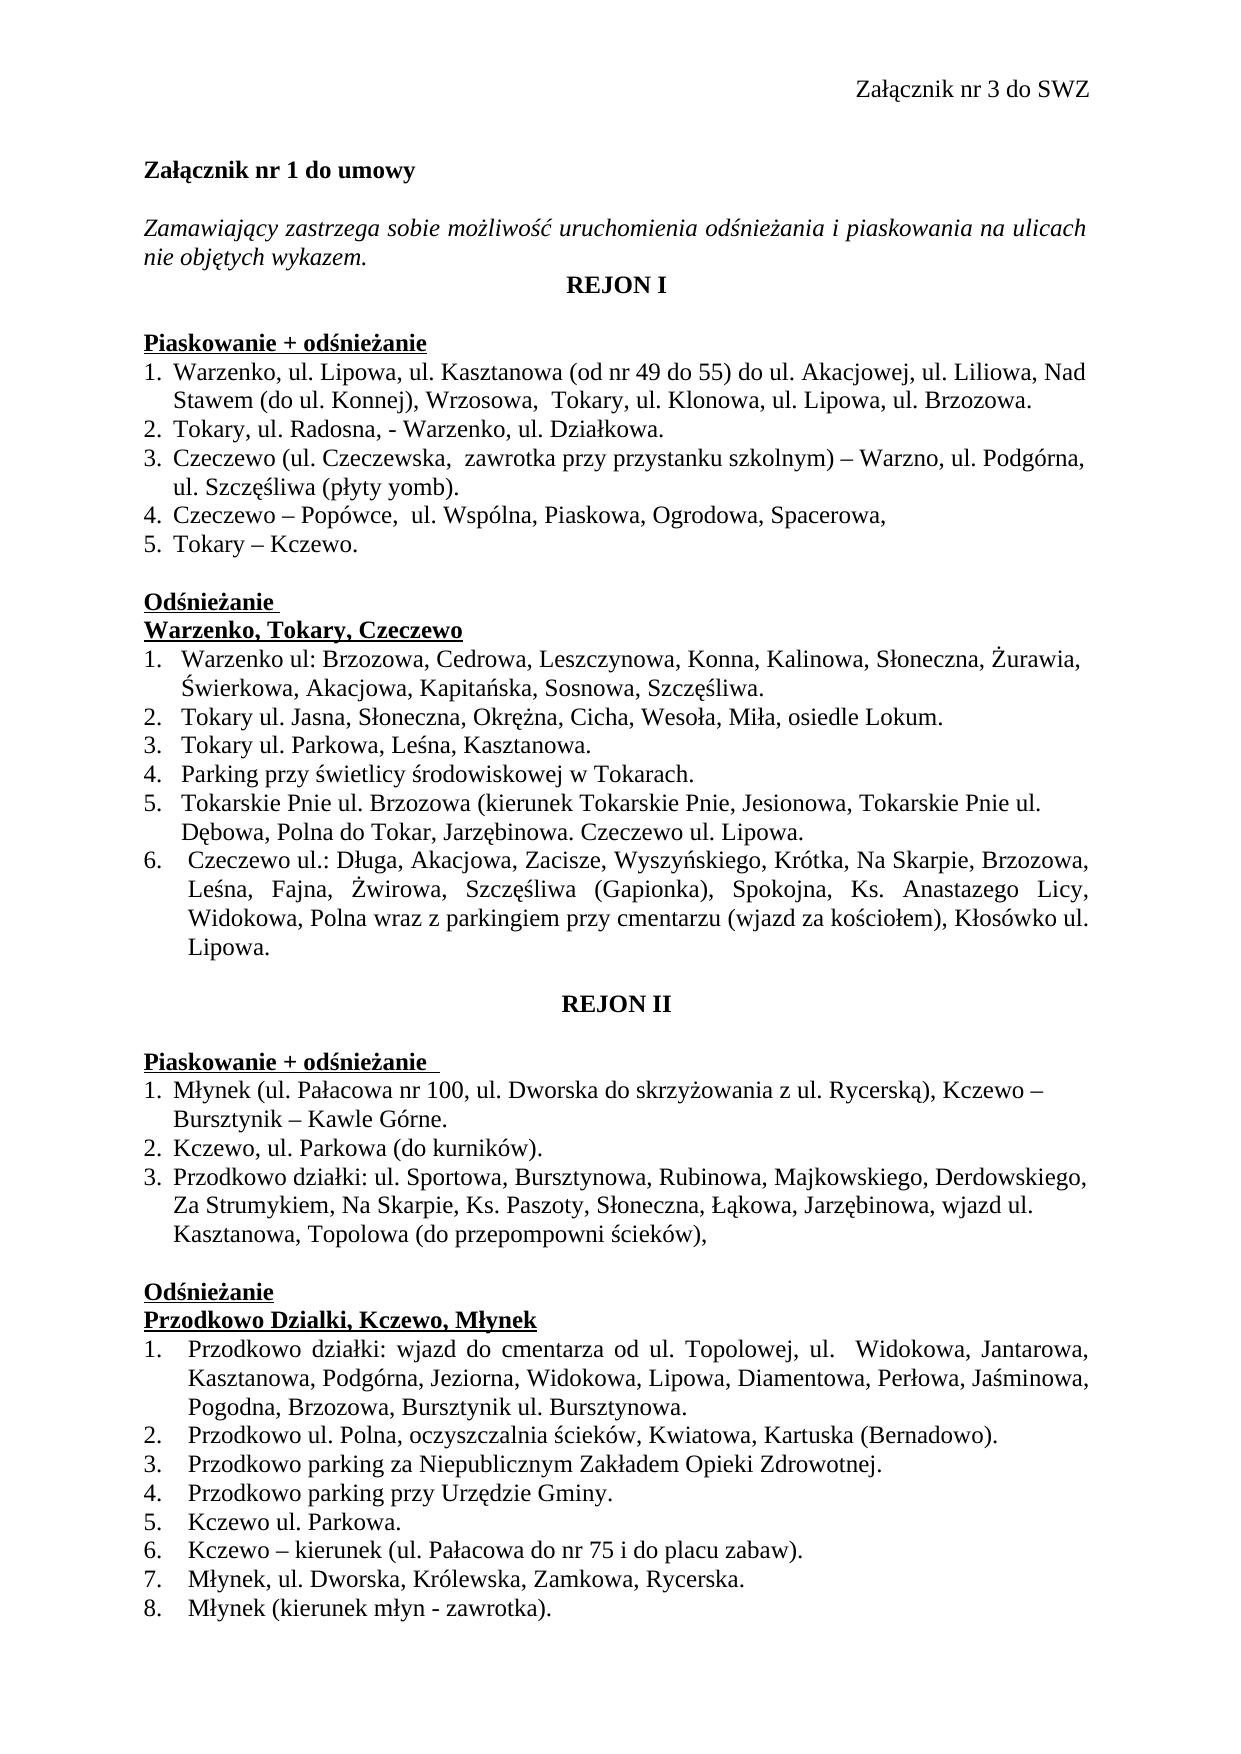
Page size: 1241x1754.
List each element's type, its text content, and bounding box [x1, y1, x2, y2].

text Odśnieżanie [143, 1277, 1090, 1305]
list Przodkowo działki: ul. Sportowa, Bursztynowa, Rubinowa, Majkowskiego, Derdowskiego, Za Strumykiem, Na Skarpie, Ks. Paszoty, Słoneczna, Łąkowa, Jarzębinowa, wjazd ul. Kasztanowa, Topolowa (do przepompowni ścieków), [143, 1162, 1090, 1248]
list Tokary ul. Parkowa, Leśna, Kasztanowa. [143, 730, 1090, 759]
list Kczewo, ul. Parkowa (do kurników). [143, 1133, 1090, 1162]
text REJON I [143, 270, 1090, 299]
text Warzenko, Tokary, Czeczewo [143, 615, 1090, 644]
list Przodkowo parking przy Urzędzie Gminy. [143, 1478, 1090, 1507]
list Przodkowo działki: wjazd do cmentarza od ul. Topolowej, ul. Widokowa, Jantarowa, Kasztanowa, Podgórna, Jeziorna, Widokowa, Lipowa, Diamentowa, Perłowa, Jaśminowa, Pogodna, Brzozowa, Bursztynik ul. Bursztynowa. [143, 1334, 1090, 1420]
list Młynek (kierunek młyn - zawrotka). [143, 1593, 1090, 1622]
text Zamawiający zastrzega sobie możliwość uruchomienia odśnieżania i piaskowania na ulicach nie objętych wykazem. [143, 213, 1090, 270]
list Młynek (ul. Pałacowa nr 100, ul. Dworska do skrzyżowania z ul. Rycerską), Kczewo – Bursztynik – Kawle Górne. [143, 1075, 1090, 1133]
list Warzenko ul: Brzozowa, Cedrowa, Leszczynowa, Konna, Kalinowa, Słoneczna, Żurawia, Świerkowa, Akacjowa, Kapitańska, Sosnowa, Szczęśliwa. [143, 644, 1090, 702]
list Tokary, ul. Radosna, - Warzenko, ul. Działkowa. [143, 414, 1090, 443]
list Przodkowo ul. Polna, oczyszczalnia ścieków, Kwiatowa, Kartuska (Bernadowo). [143, 1420, 1090, 1449]
list Czeczewo (ul. Czeczewska, zawrotka przy przystanku szkolnym) – Warzno, ul. Podgórna, ul. Szczęśliwa (płyty yomb). [143, 443, 1090, 500]
text Piaskowanie + odśnieżanie [143, 1047, 1090, 1075]
list Kczewo ul. Parkowa. [143, 1507, 1090, 1535]
text Przodkowo Dzialki, Kczewo, Młynek [143, 1305, 1090, 1334]
list Przodkowo parking za Niepublicznym Zakładem Opieki Zdrowotnej. [143, 1449, 1090, 1478]
list Młynek, ul. Dworska, Królewska, Zamkowa, Rycerska. [143, 1564, 1090, 1593]
list Parking przy świetlicy środowiskowej w Tokarach. [143, 759, 1090, 788]
list Tokarskie Pnie ul. Brzozowa (kierunek Tokarskie Pnie, Jesionowa, Tokarskie Pnie ul. Dębowa, Polna do Tokar, Jarzębinowa. Czeczewo ul. Lipowa. [143, 788, 1090, 845]
list Warzenko, ul. Lipowa, ul. Kasztanowa (od nr 49 do 55) do ul. Akacjowej, ul. Liliowa, Nad Stawem (do ul. Konnej), Wrzosowa, Tokary, ul. Klonowa, ul. Lipowa, ul. Brzozowa. [143, 357, 1090, 414]
text REJON II [143, 989, 1090, 1018]
text Załącznik nr 1 do umowy [143, 155, 1090, 184]
list Czeczewo – Popówce, ul. Wspólna, Piaskowa, Ogrodowa, Spacerowa, [143, 500, 1090, 529]
list Tokary ul. Jasna, Słoneczna, Okrężna, Cicha, Wesoła, Miła, osiedle Lokum. [143, 702, 1090, 730]
list Kczewo – kierunek (ul. Pałacowa do nr 75 i do placu zabaw). [143, 1535, 1090, 1564]
text Odśnieżanie [143, 587, 1090, 615]
list Tokary – Kczewo. [143, 529, 1090, 558]
list Czeczewo ul.: Długa, Akacjowa, Zacisze, Wyszyńskiego, Krótka, Na Skarpie, Brzozowa, Leśna, Fajna, Żwirowa, Szczęśliwa (Gapionka), Spokojna, Ks. Anastazego Licy, Widokowa, Polna wraz z parkingiem przy cmentarzu (wjazd za kościołem), Kłosówko ul. Lipowa. [143, 845, 1090, 960]
text Piaskowanie + odśnieżanie [143, 328, 1090, 357]
